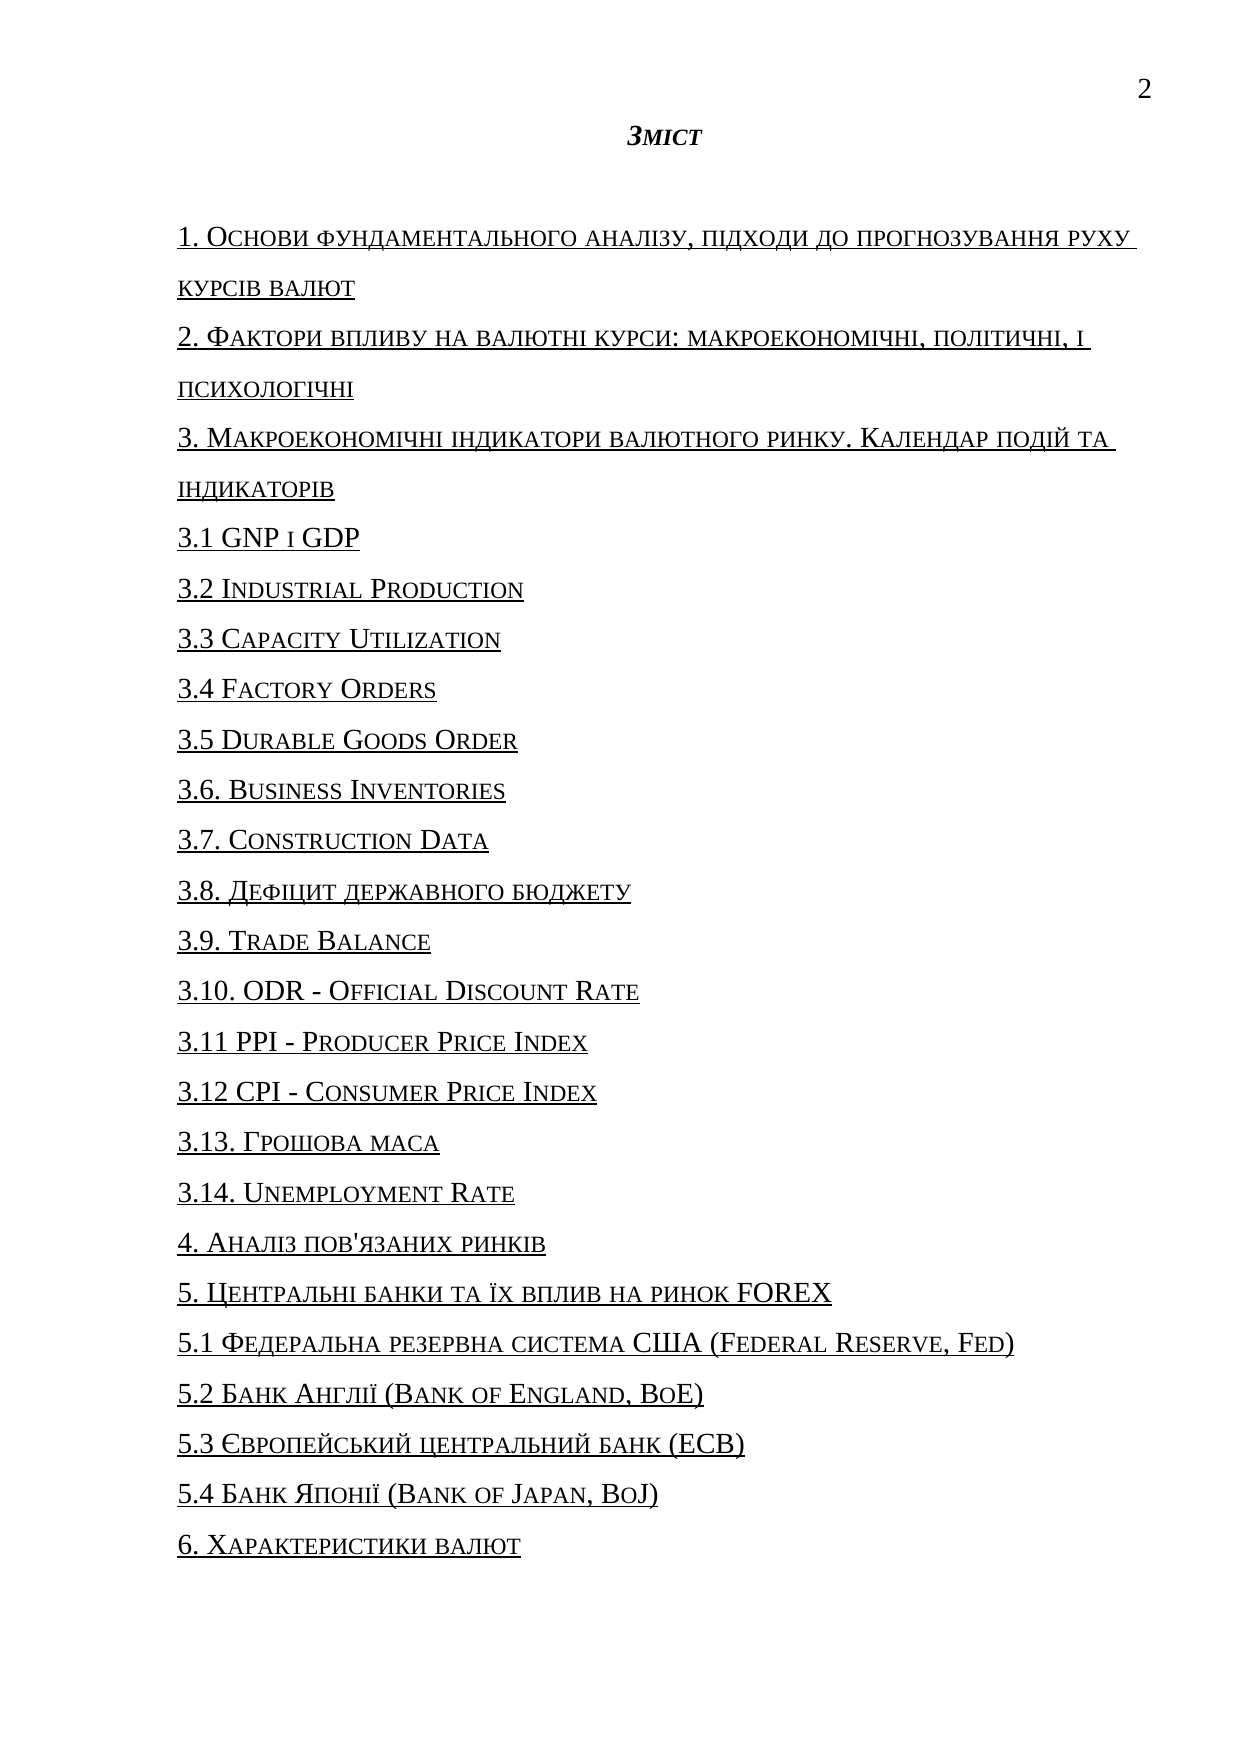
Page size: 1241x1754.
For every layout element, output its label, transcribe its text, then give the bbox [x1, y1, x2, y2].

text 2. Фактори впливу на валютні курси: макроекономічні, політичні, і психологічні [177, 319, 1152, 403]
text Зміст [177, 118, 1152, 152]
text 3.10. ODR - Official Discount Rate [177, 973, 1152, 1007]
text 5.2 Банк Англії (Bank of England, BoE) [177, 1376, 1152, 1409]
text 3. Макроекономічні індикатори валютного ринку. Календар подій та індикаторів [177, 420, 1152, 504]
text 3.2 Industrial Production [177, 571, 1152, 604]
text 3.14. Unemployment Rate [177, 1175, 1152, 1208]
text 4. Аналіз пов'язаних ринків [177, 1225, 1152, 1258]
text 3.7. Construction Data [177, 822, 1152, 856]
text 3.9. Trade Balance [177, 923, 1152, 957]
text 3.3 Capacity Utilization [177, 621, 1152, 655]
text 6. Характеристики валют [177, 1527, 1152, 1560]
text 5.1 Федеральна резервна система США (Federal Reserve, Fed) [177, 1326, 1152, 1359]
text 3.1 GNP і GDP [177, 521, 1152, 554]
text 1. Основи фундаментального аналізу, підходи до прогнозування руху курсів валют [177, 219, 1152, 303]
text 3.4 Factory Orders [177, 672, 1152, 705]
text 3.8. Дефіцит державного бюджету [177, 873, 1152, 906]
text 3.6. Business Inventories [177, 772, 1152, 806]
text 3.13. Грошова маса [177, 1124, 1152, 1158]
text 3.12 CPI - Consumer Price Index [177, 1074, 1152, 1108]
text 5.3 Європейський центральний банк (ECB) [177, 1426, 1152, 1460]
text 5.4 Банк Японії (Bank of Japan, BoJ) [177, 1477, 1152, 1510]
text 3.5 Durable Goods Order [177, 722, 1152, 755]
text 3.11 PPI - Producer Price Index [177, 1024, 1152, 1057]
text 5. Центральні банки та їх вплив на ринок FOREX [177, 1275, 1152, 1309]
